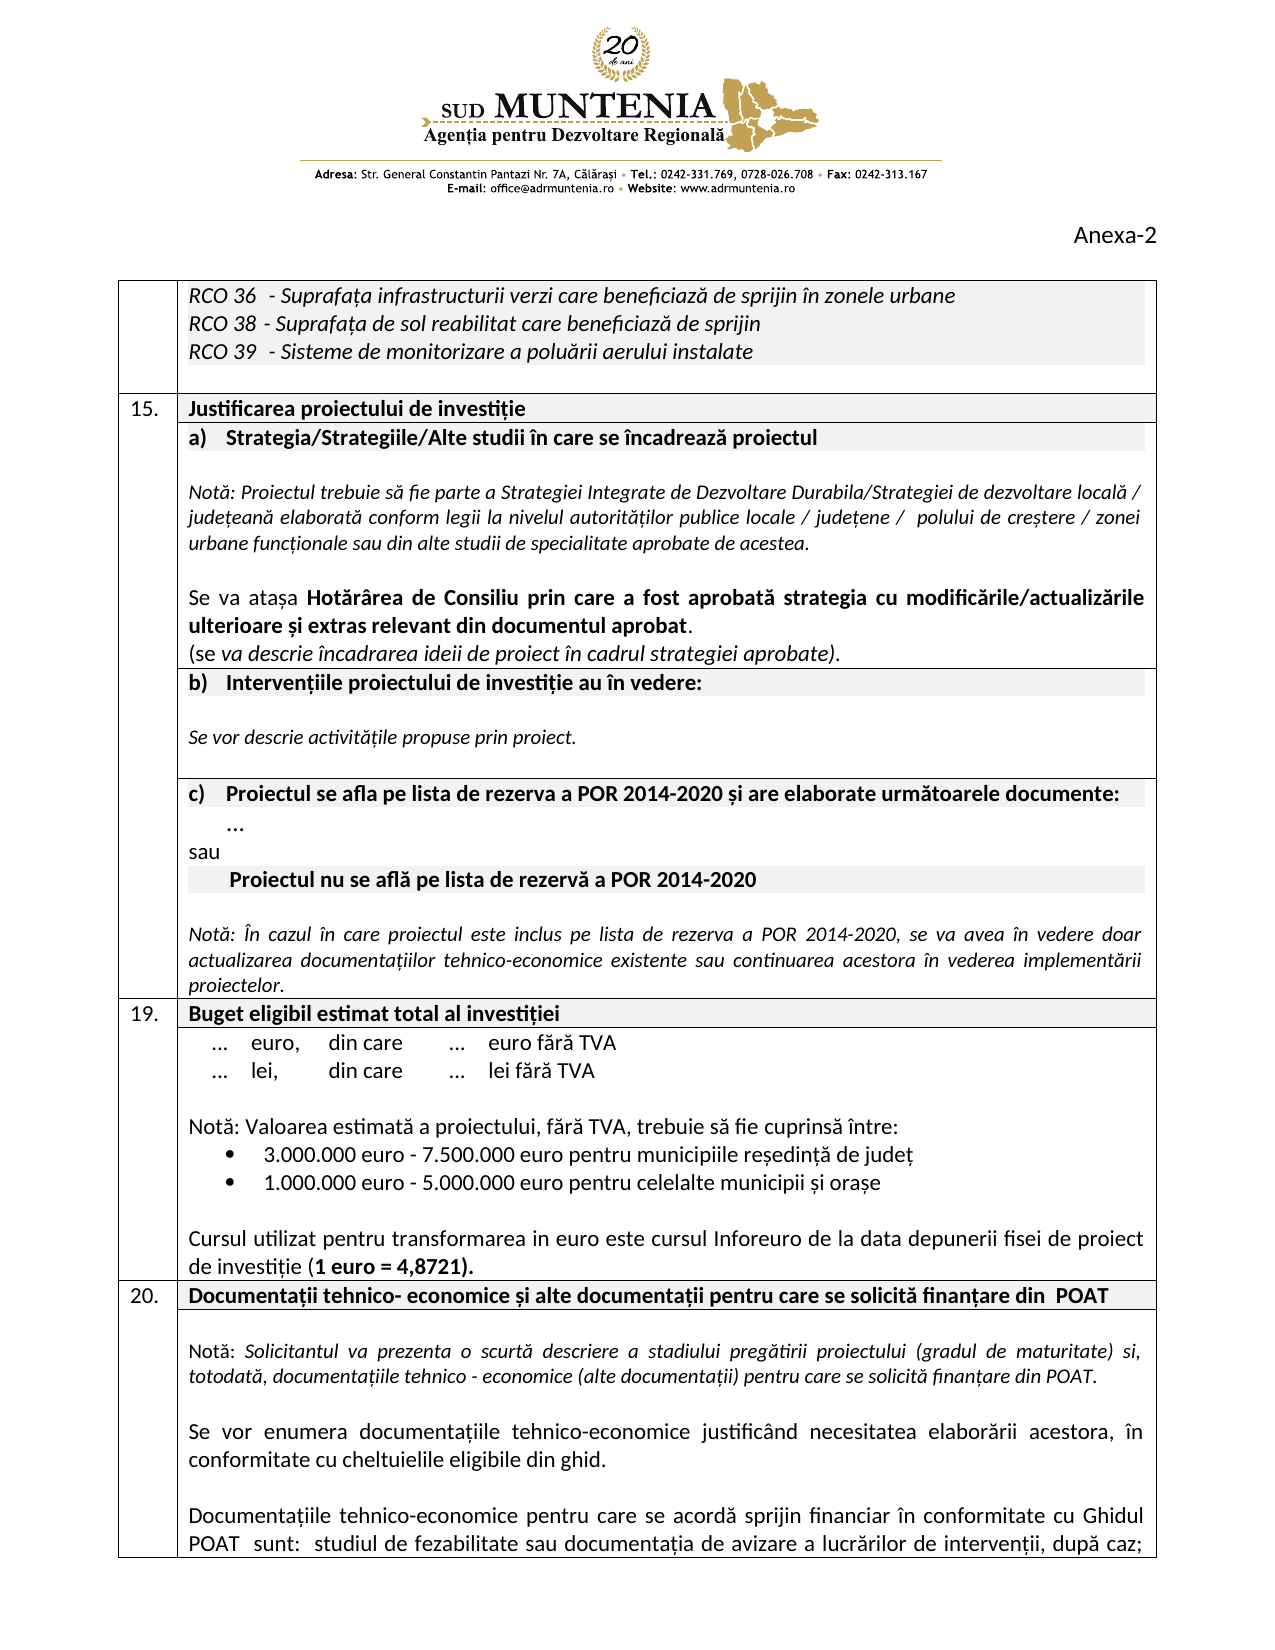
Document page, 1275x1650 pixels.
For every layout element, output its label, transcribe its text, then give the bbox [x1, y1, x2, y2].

table_cell Buget eligibil estimat total al investiției [178, 999, 1156, 1027]
table_cell Justificarea proiectului de investiție [178, 394, 1156, 422]
table_cell [119, 1281, 177, 1557]
table_cell [119, 394, 177, 998]
table_cell [119, 999, 177, 1280]
table_cell Intervențiile proiectului de investiție au în vedere: Se vor descrie activitățile propuse prin proiect. [178, 669, 1156, 778]
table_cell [178, 1310, 1156, 1557]
table_cell Proiectul se afla pe lista de rezerva a POR 2014-2020 și are elaborate următoarele documente: ... sau Proiectul nu se află pe lista de rezervă a POR 2014-2020 Notă: În cazul în care proiectul este inclus pe lista de rezerva a POR 2014-2020, se va avea în vedere doar actualizarea documentațiilor tehnico-economice existente sau continuarea acestora în vederea implementării proiectelor. [178, 779, 1156, 998]
table_cell Documentații tehnico- economice și alte documentații pentru care se solicită finanțare din POAT [178, 1281, 1156, 1309]
table_cell Strategia/Strategiile/Alte studii în care se încadrează proiectul Notă: Proiectul trebuie să fie parte a Strategiei Integrate de Dezvoltare Durabila/Strategiei de dezvoltare locală / județeană elaborată conform legii la nivelul autorităților publice locale / județene / polului de creștere / zonei urbane funcționale sau din alte studii de specialitate aprobate de acestea. Se va atașa Hotărârea de Consiliu prin care a fost aprobată strategia cu modificările/actualizările ulterioare și extras relevant din documentul aprobat. (se va descrie încadrarea ideii de proiect în cadrul strategiei aprobate). [178, 423, 1156, 667]
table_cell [178, 281, 1156, 393]
table_cell Notă: Valoarea estimată a proiectului, fără TVA, trebuie să fie cuprinsă între: 3.000.000 euro - 7.500.000 euro pentru municipiile reședință de județ 1.000.000 euro - 5.000.000 euro pentru celelalte municipii și orașe Cursul utilizat pentru transformarea in euro este cursul Inforeuro de la data depunerii fisei de proiect de investiție (1 euro = 4,8721). [178, 1028, 1156, 1280]
